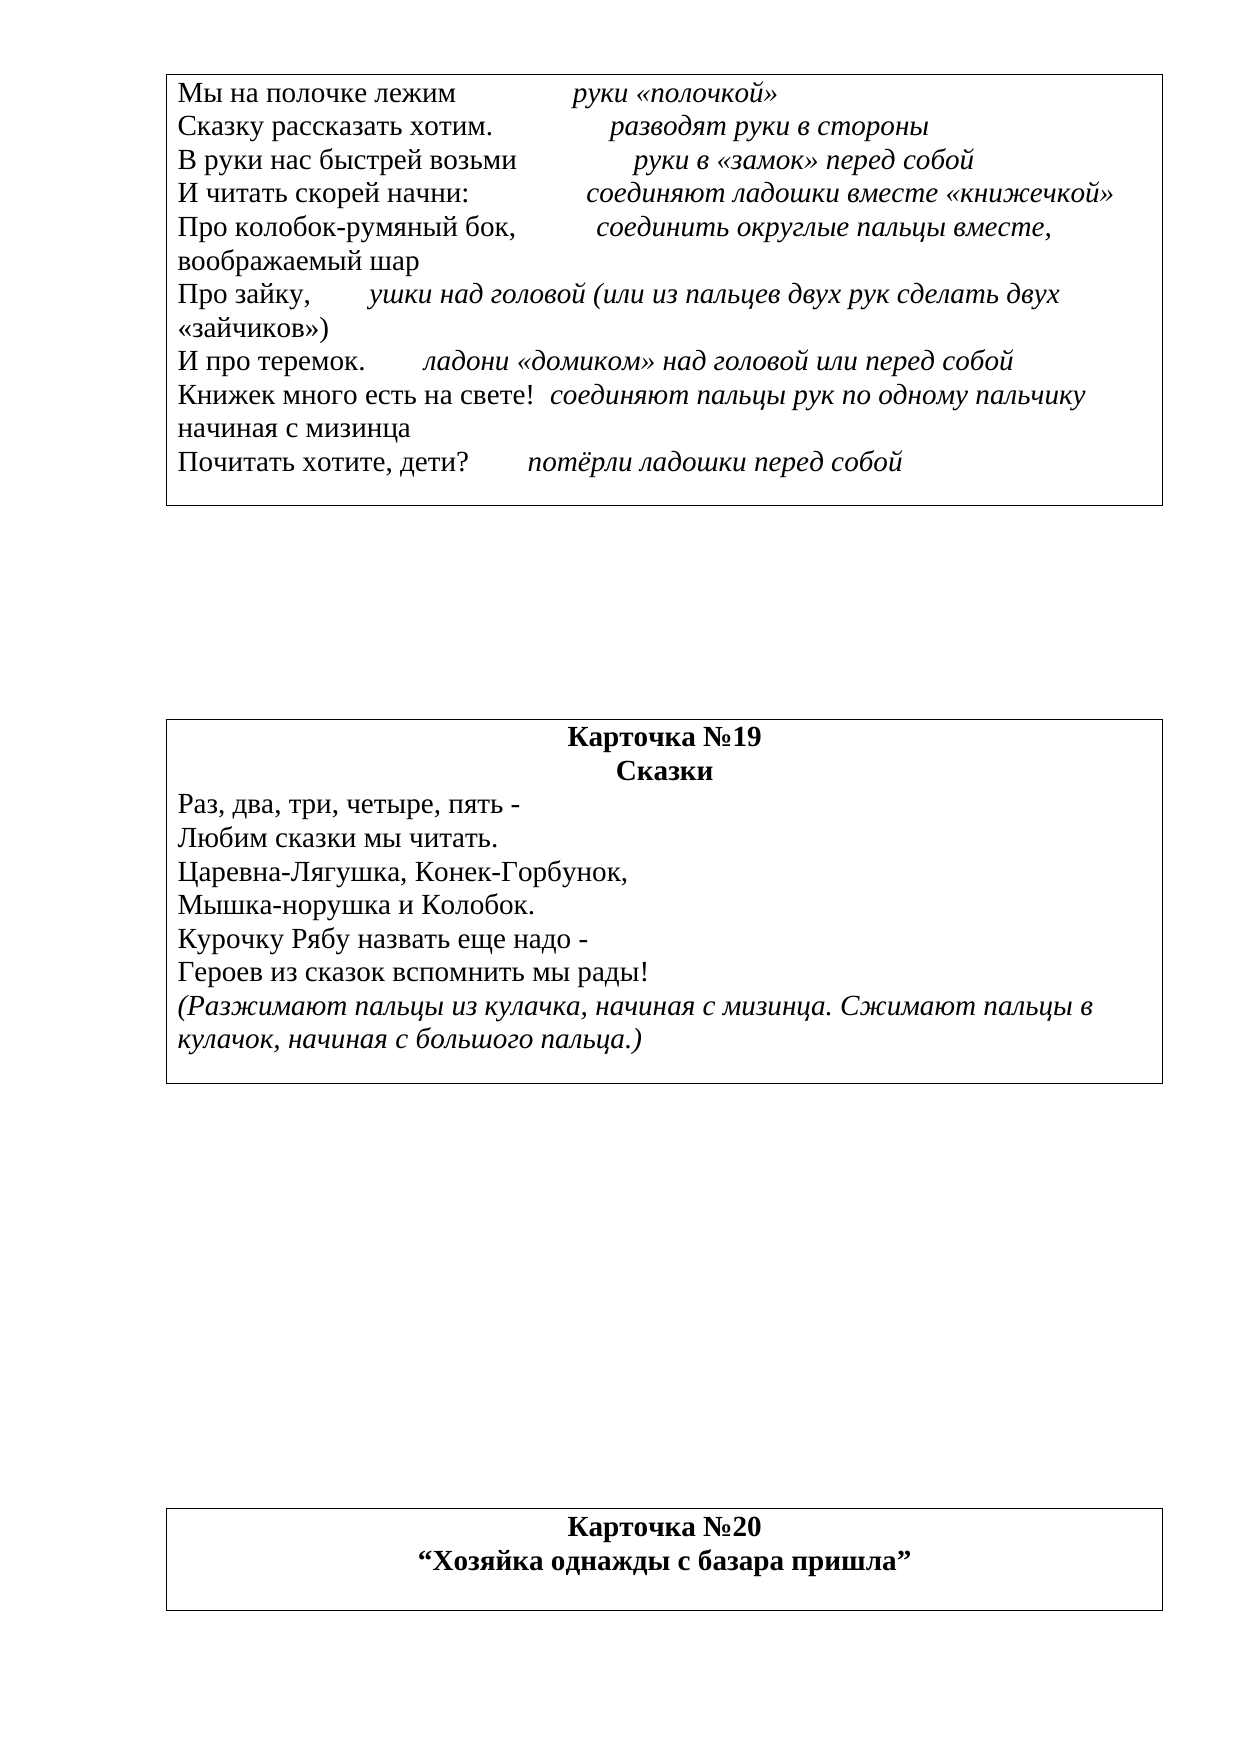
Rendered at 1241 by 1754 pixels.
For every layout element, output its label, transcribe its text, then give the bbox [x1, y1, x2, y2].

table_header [167, 75, 1162, 505]
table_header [167, 1509, 1162, 1610]
table_header Карточка №19 Сказки Раз, два, три, четыре, пять - Любим сказки мы читать. Царевна-Лягушка, Конек-Горбунок, Мышка-норушка и Колобок. Курочку Рябу назвать еще надо - Героев из сказок вспомнить мы рады! (Разжимают пальцы из кулачка, начиная с мизинца. Сжимают пальцы в кулачок, начиная с большого пальца.) [167, 720, 1162, 1083]
